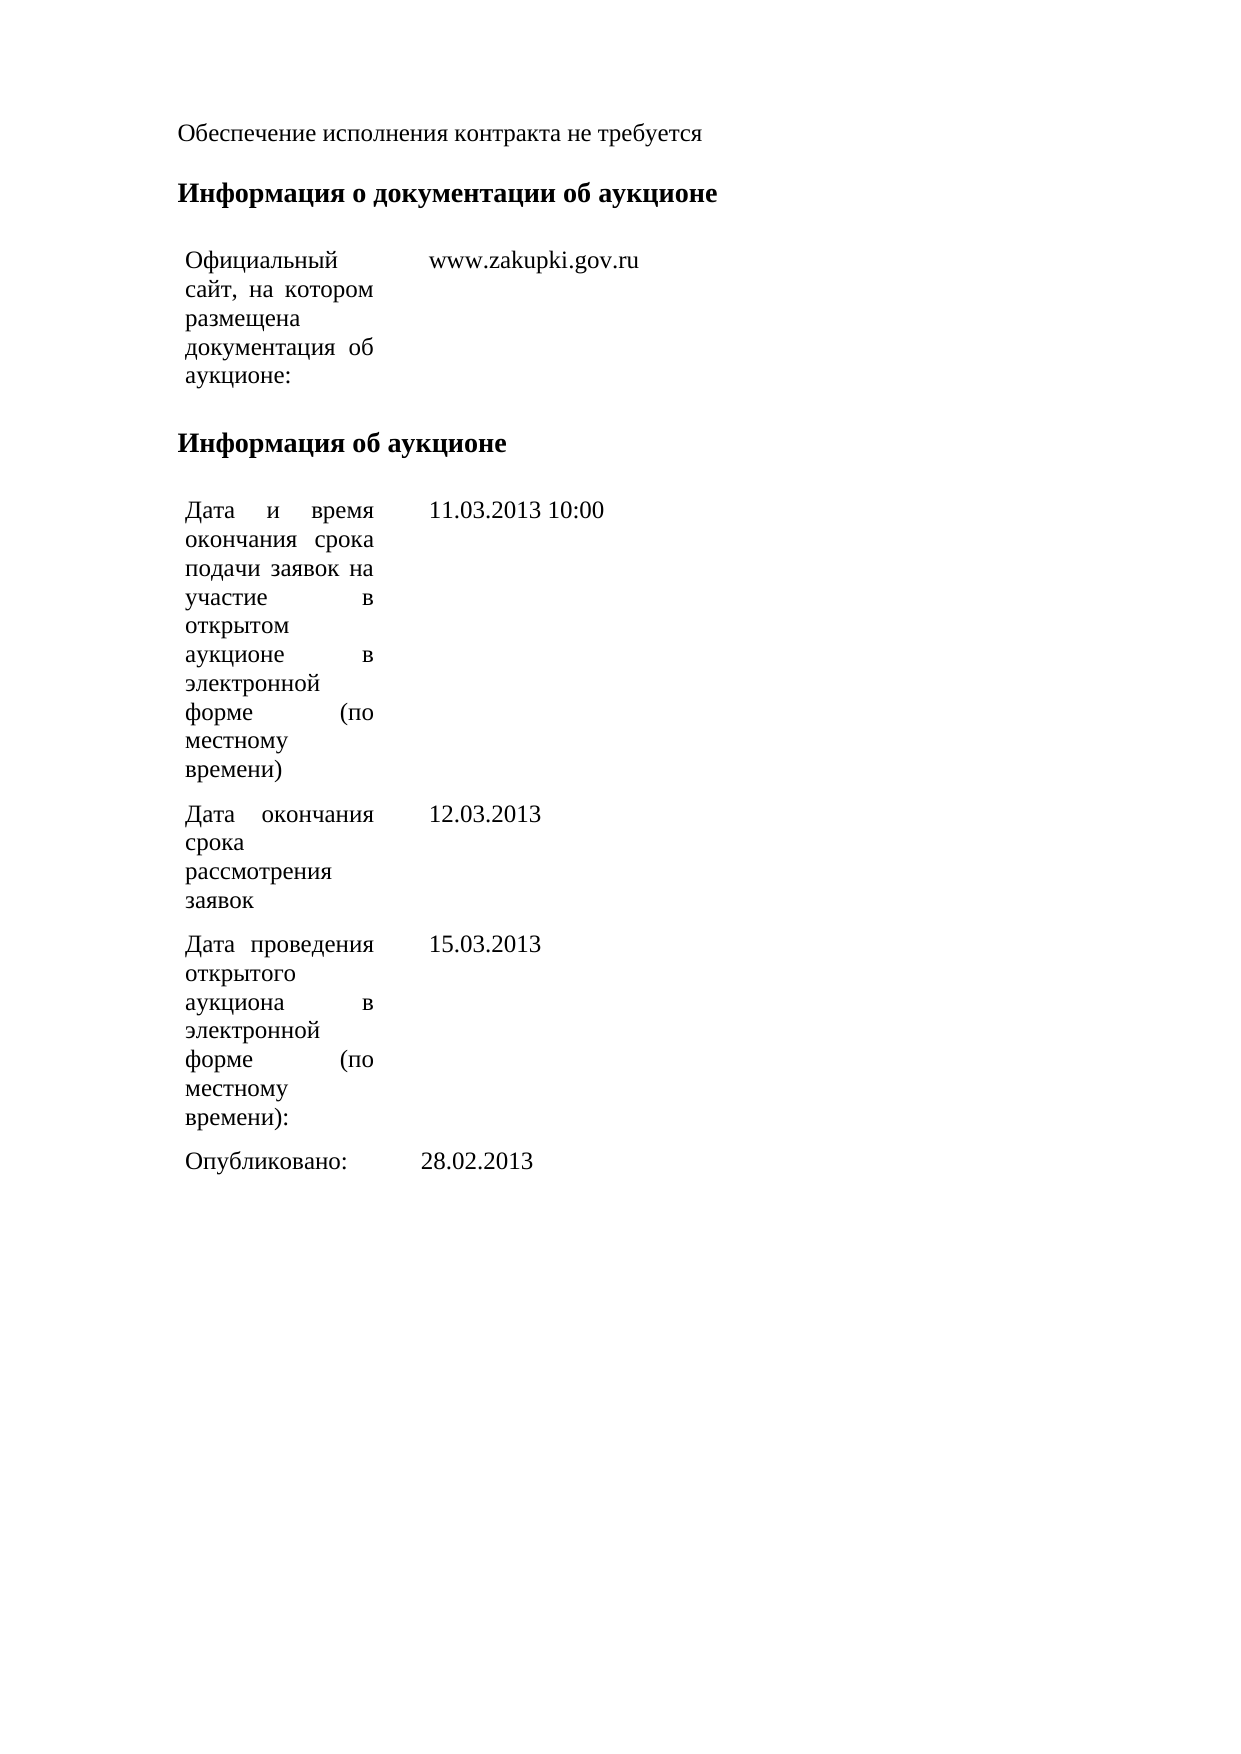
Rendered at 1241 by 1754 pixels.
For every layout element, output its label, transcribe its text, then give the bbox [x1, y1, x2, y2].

table_header 28.02.2013 [421, 1138, 1152, 1183]
table_header 11.03.2013 10:00 [421, 488, 1152, 791]
table_header Обеспечение исполнения контракта не требуется [177, 118, 1152, 147]
table_header Официальный сайт, на котором размещена документация об аукционе: [177, 238, 421, 397]
table_cell 15.03.2013 [421, 921, 1152, 1138]
table_cell Дата окончания срока рассмотрения заявок [177, 791, 421, 921]
text Информация о документации об аукционе [177, 176, 1152, 208]
table_cell 12.03.2013 [421, 791, 1152, 921]
table_cell Дата проведения открытого аукциона в электронной форме (по местному времени): [177, 921, 421, 1138]
table_header Дата и время окончания срока подачи заявок на участие в открытом аукционе в электронной форме (по местному времени) [177, 488, 421, 791]
table_header www.zakupki.gov.ru [421, 238, 1152, 397]
table_header Опубликовано: [177, 1138, 421, 1183]
text Информация об аукционе [177, 426, 1152, 458]
